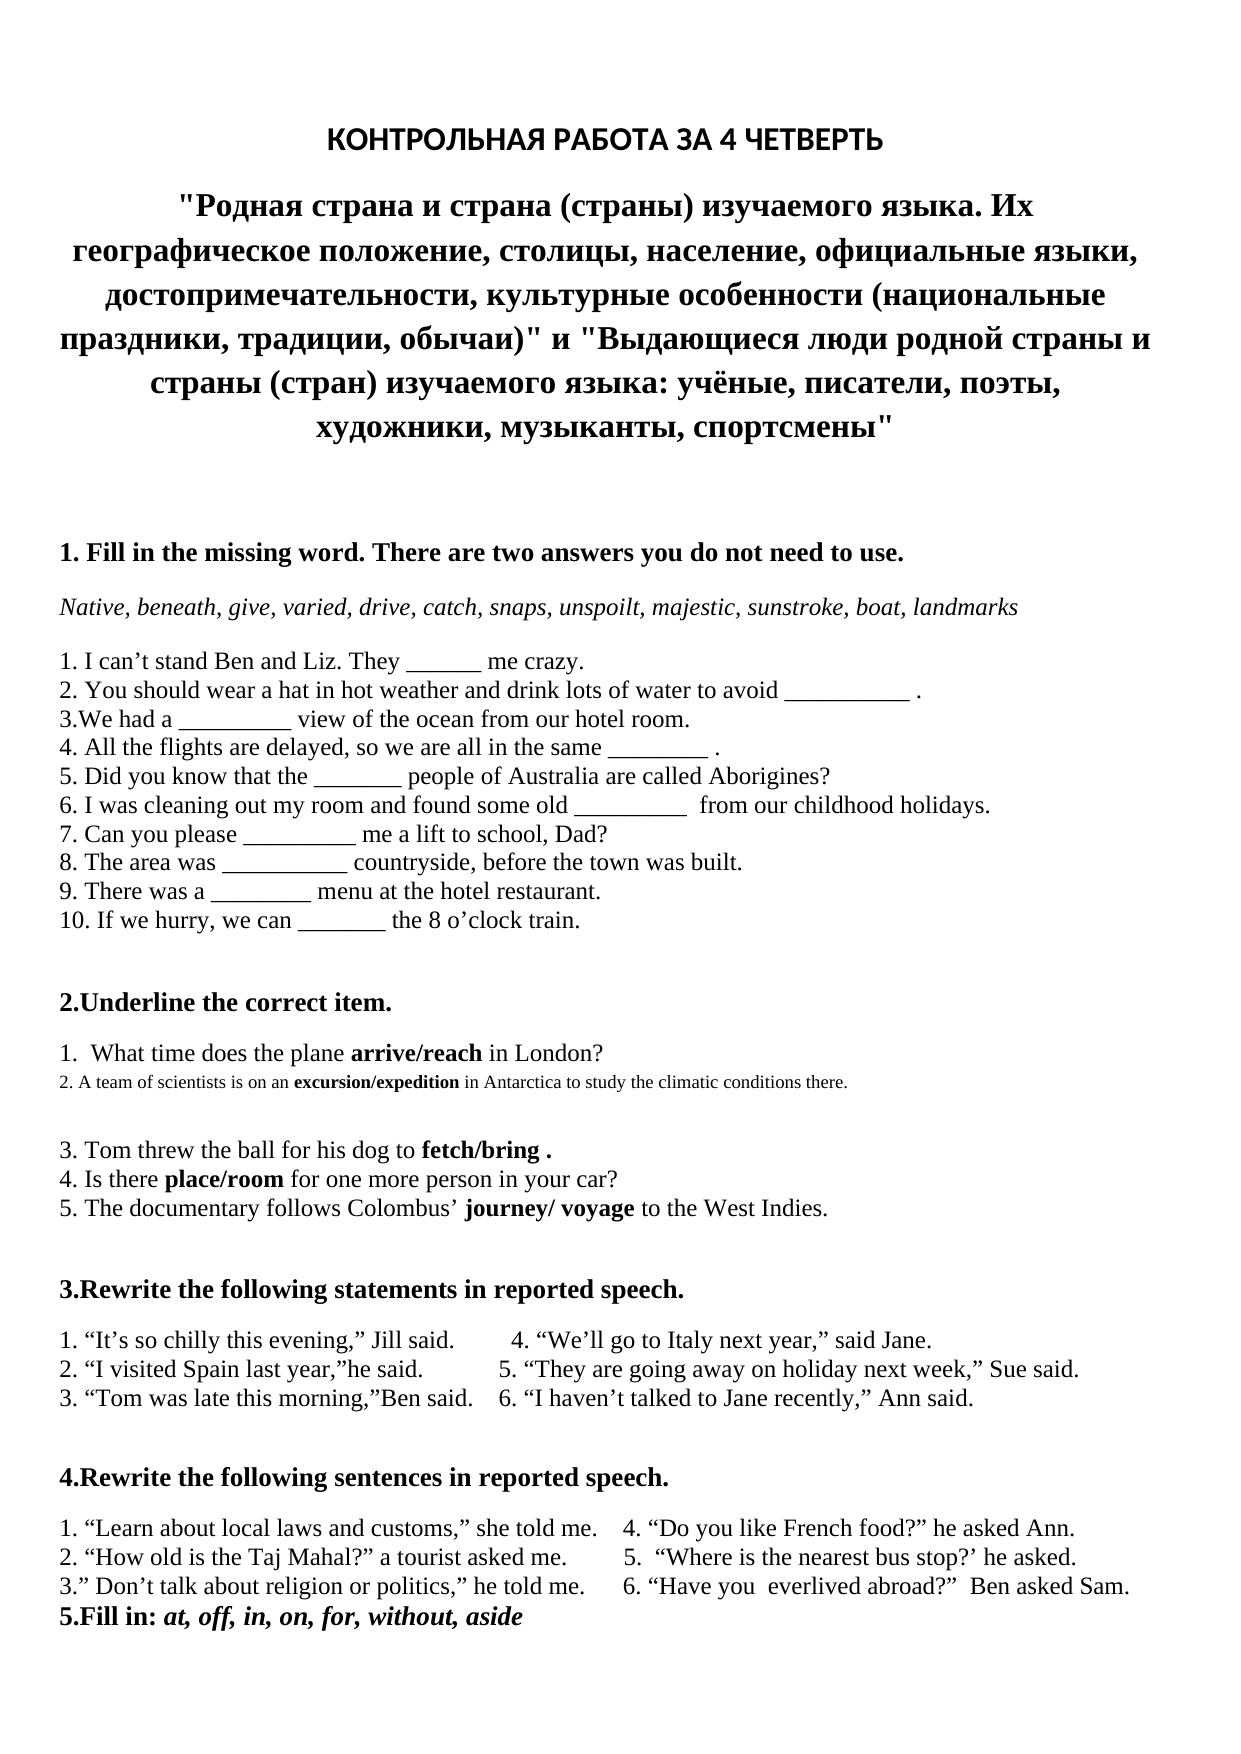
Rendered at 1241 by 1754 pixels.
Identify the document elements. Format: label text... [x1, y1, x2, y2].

text 1. What time does the plane arrive/reach in London? [59, 1038, 1152, 1066]
text 8. The area was __________ countryside, before the town was built. [59, 847, 1152, 876]
text 2. You should wear a hat in hot weather and drink lots of water to avoid __________ . [59, 675, 1152, 704]
text 6. I was cleaning out my room and found some old _________ from our childhood holidays. [59, 790, 1152, 819]
text 2. “I visited Spain last year,”he said. 5. “They are going away on holiday next week,” Sue said. [59, 1354, 1152, 1383]
text 2.Underline the correct item. [59, 986, 1152, 1017]
text 2. “How old is the Taj Mahal?” a tourist asked me. 5. “Where is the nearest bus stop?’ he asked. [59, 1542, 1152, 1571]
text КОНТРОЛЬНАЯ РАБОТА ЗА 4 ЧЕТВЕРТЬ [59, 118, 1152, 159]
text 4. Is there place/room for one more person in your car? [59, 1164, 1152, 1193]
text 9. There was a ________ menu at the hotel restaurant. [59, 876, 1152, 905]
text 4.Rewrite the following sentences in reported speech. [59, 1461, 1152, 1492]
text 10. If we hurry, we can _______ the 8 o’clock train. [59, 905, 1152, 934]
text 3. Tom threw the ball for his dog to fetch/bring . [59, 1135, 1152, 1164]
text 5. The documentary follows Colombus’ journey/ voyage to the West Indies. [59, 1193, 1152, 1222]
text 3.Rewrite the following statements in reported speech. [59, 1273, 1152, 1305]
text "Родная страна и страна (страны) изучаемого языка. Их географическое положение, столицы, население, официальные языки, достопримечательности, культурные особенности (национальные праздники, традиции, обычаи)" и "Выдающиеся люди родной страны и страны (стран) изучаемого языка: учёные, писатели, поэты, художники, музыканты, спортсмены" [59, 186, 1152, 444]
text 5.Fill in: at, off, in, on, for, without, aside [59, 1599, 1152, 1631]
text Native, beneath, give, varied, drive, catch, snaps, unspoilt, majestic, sunstroke, boat, landmarks [59, 592, 1152, 621]
text 1. I can’t stand Ben and Liz. They ______ me crazy. [59, 646, 1152, 675]
text 7. Can you please _________ me a lift to school, Dad? [59, 819, 1152, 847]
text 1. “Learn about local laws and customs,” she told me. 4. “Do you like French food?” he asked Ann. [59, 1513, 1152, 1542]
text 3.” Don’t talk about religion or politics,” he told me. 6. “Have you everlived abroad?” Ben asked Sam. [59, 1571, 1152, 1599]
text 3.We had a _________ view of the ocean from our hotel room. [59, 704, 1152, 732]
text 4. All the flights are delayed, so we are all in the same ________ . [59, 732, 1152, 761]
text 1. Fill in the missing word. There are two answers you do not need to use. [59, 536, 1152, 567]
text 5. Did you know that the _______ people of Australia are called Aborigines? [59, 761, 1152, 790]
text 2. A team of scientists is on an excursion/expedition in Antarctica to study the climatic conditions there. [59, 1071, 1152, 1092]
text 3. “Tom was late this morning,”Ben said. 6. “I haven’t talked to Jane recently,” Ann said. [59, 1383, 1152, 1412]
text 1. “It’s so chilly this evening,” Jill said. 4. “We’ll go to Italy next year,” said Jane. [59, 1326, 1152, 1354]
